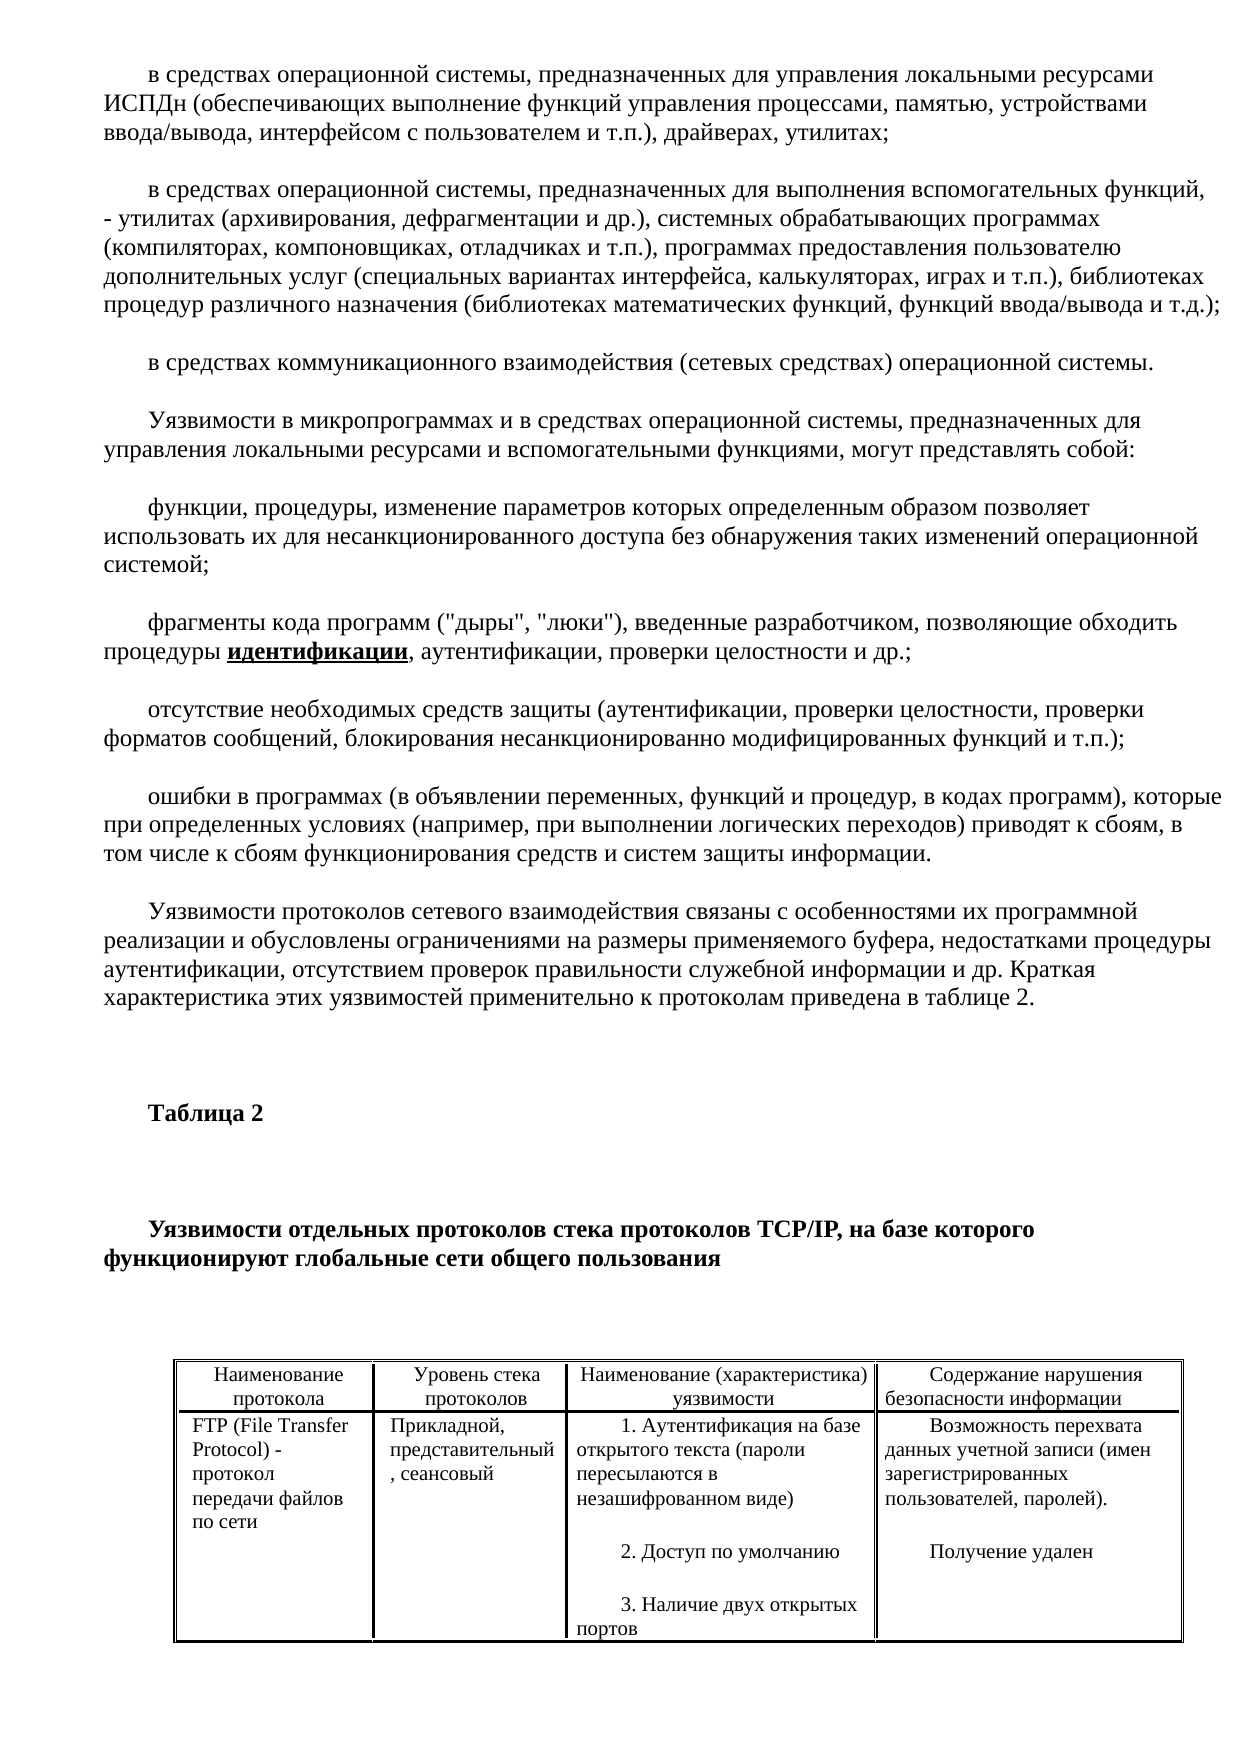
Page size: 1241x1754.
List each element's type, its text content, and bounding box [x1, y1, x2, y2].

text ошибки в программах (в объявлении переменных, функций и процедур, в кодах программ), которые при определенных условиях (например, при выполнении логических переходов) приводят к сбоям, в том числе к сбоям функционирования средств и систем защиты информации. [103, 781, 1226, 867]
table_header Уровень стека протоколов [373, 1362, 566, 1410]
table_header Наименование протокола [175, 1360, 373, 1410]
table_cell Прикладной, представительный, сеансовый [373, 1413, 566, 1640]
text отсутствие необходимых средств защиты (аутентификации, проверки целостности, проверки форматов сообщений, блокирования несанкционированно модифицированных функций и т.п.); [103, 694, 1226, 752]
text в средствах операционной системы, предназначенных для выполнения вспомогательных функций, - утилитах (архивирования, дефрагментации и др.), системных обрабатывающих программах (компиляторах, компоновщиках, отладчиках и т.п.), программах предоставления пользователю дополнительных услуг (специальных вариантах интерфейса, калькуляторах, играх и т.п.), библиотеках процедур различного назначения (библиотеках математических функций, функций ввода/вывода и т.д.); [103, 174, 1226, 318]
text фрагменты кода программ ("дыры", "люки"), введенные разработчиком, позволяющие обходить процедуры идентификации, аутентификации, проверки целостности и др.; [103, 607, 1226, 665]
table_cell 1. Аутентификация на базе открытого текста (пароли пересылаются в незашифрованном виде) 2. Доступ по умолчанию 3. Наличие двух открытых портов [566, 1410, 876, 1640]
text в средствах операционной системы, предназначенных для управления локальными ресурсами ИСПДн (обеспечивающих выполнение функций управления процессами, памятью, устройствами ввода/вывода, интерфейсом с пользователем и т.п.), драйверах, утилитах; [103, 59, 1226, 145]
table_cell FTP (File Transfer Protocol) - протокол передачи файлов по сети [177, 1410, 373, 1640]
text функции, процедуры, изменение параметров которых определенным образом позволяет использовать их для несанкционированного доступа без обнаружения таких изменений операционной системой; [103, 492, 1226, 578]
text Уязвимости протоколов сетевого взаимодействия связаны с особенностями их программной реализации и обусловлены ограничениями на размеры применяемого буфера, недостатками процедуры аутентификации, отсутствием проверок правильности служебной информации и др. Краткая характеристика этих уязвимостей применительно к протоколам приведена в таблице 2. [103, 896, 1226, 1011]
text Уязвимости отдельных протоколов стека протоколов TCP/IP, на базе которого функционируют глобальные сети общего пользования [103, 1214, 1226, 1272]
text в средствах коммуникационного взаимодействия (сетевых средствах) операционной системы. [103, 347, 1226, 376]
table_cell Возможность перехвата данных учетной записи (имен зарегистрированных пользователей, паролей). Получение удален [876, 1410, 1181, 1640]
table_header Содержание нарушения безопасности информации [876, 1362, 1181, 1410]
text Таблица 2 [103, 1098, 1226, 1127]
table_header Наименование (характеристика) уязвимости [566, 1360, 876, 1410]
text Уязвимости в микропрограммах и в средствах операционной системы, предназначенных для управления локальными ресурсами и вспомогательными функциями, могут представлять собой: [103, 405, 1226, 463]
